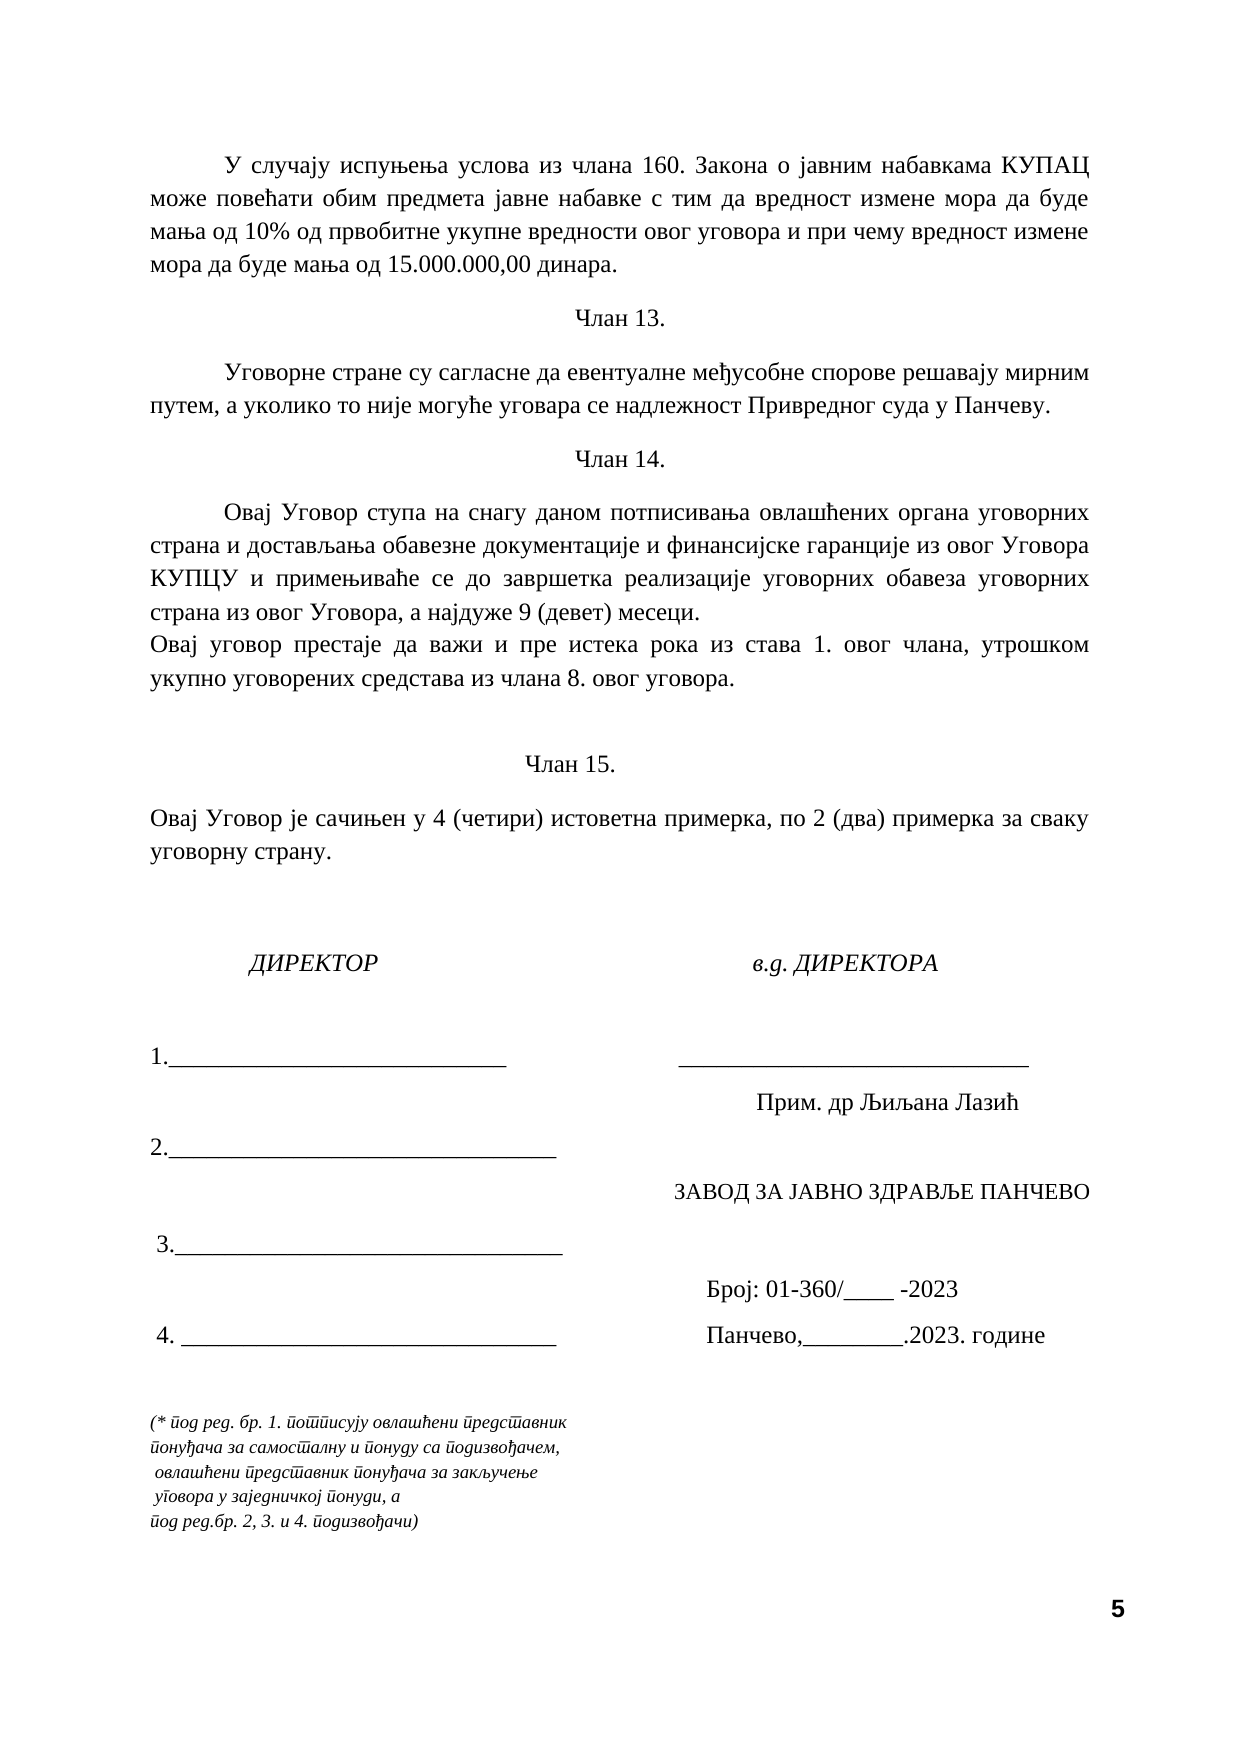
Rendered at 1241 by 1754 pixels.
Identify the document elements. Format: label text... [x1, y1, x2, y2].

text овлашћени представник понуђача за закључење [150, 1461, 1090, 1482]
text Прим. др Љиљана Лазић [150, 1087, 1090, 1116]
text 4. ______________________________ Панчево,________.2023. године [150, 1320, 1090, 1349]
text Овај Уговор ступа на снагу даном потписивања овлашћених органа уговорних страна и достављања обавезне документације и финансијске гаранције из овог Уговора КУПЦУ и примењиваће се до завршетка реализације уговорних обавеза уговорних страна из овог Уговора, а најдуже 9 (девет) месеци. [150, 497, 1090, 625]
text Члан 14. [150, 444, 1090, 472]
text 3._______________________________ [150, 1229, 1090, 1258]
text Овај Уговор је сачињен у 4 (четири) истоветна примерка, по 2 (два) примерка за сваку уговорну страну. [150, 803, 1090, 865]
text Број: 01-360/____ -2023 [150, 1274, 1090, 1303]
text понуђача за самосталну и понуду са подизвођачем, [150, 1436, 1090, 1457]
text под ред.бр. 2, 3. и 4. подизвођачи) [150, 1510, 1090, 1532]
text 2._______________________________ [150, 1132, 1090, 1161]
text Члан 15. [150, 749, 1090, 778]
text 1.___________________________ ____________________________ [150, 1041, 1090, 1070]
text Овај уговор престаје да важи и пре истека рока из става 1. овог члана, утрошком укупно уговорених средстава из члана 8. овог уговора. [150, 629, 1090, 691]
text (* под ред. бр. 1. потписују овлашћени представник [150, 1411, 1090, 1433]
text У случају испуњења услова из члана 160. Закона о јавним набавкама КУПАЦ може повећати обим предмета јавне набавке с тим да вредност измене мора да буде мања од 10% од првобитне укупне вредности овог уговора и при чему вредност измене мора да буде мања од 15.000.000,00 динара. [150, 150, 1090, 278]
text Уговорне стране су сагласне да евентуалне међусобне спорове решавају мирним путем, а уколико то није могуће уговара се надлежност Привредног суда у Панчеву. [150, 357, 1090, 418]
text Члан 13. [150, 303, 1090, 332]
text уговора у заједничкој понуди, а [150, 1485, 1090, 1507]
text ЗАВОД ЗА ЈАВНО ЗДРАВЉЕ ПАНЧЕВО [150, 1178, 1090, 1204]
text ДИРЕКТОР в.д. ДИРЕКТОРА [250, 948, 1090, 977]
